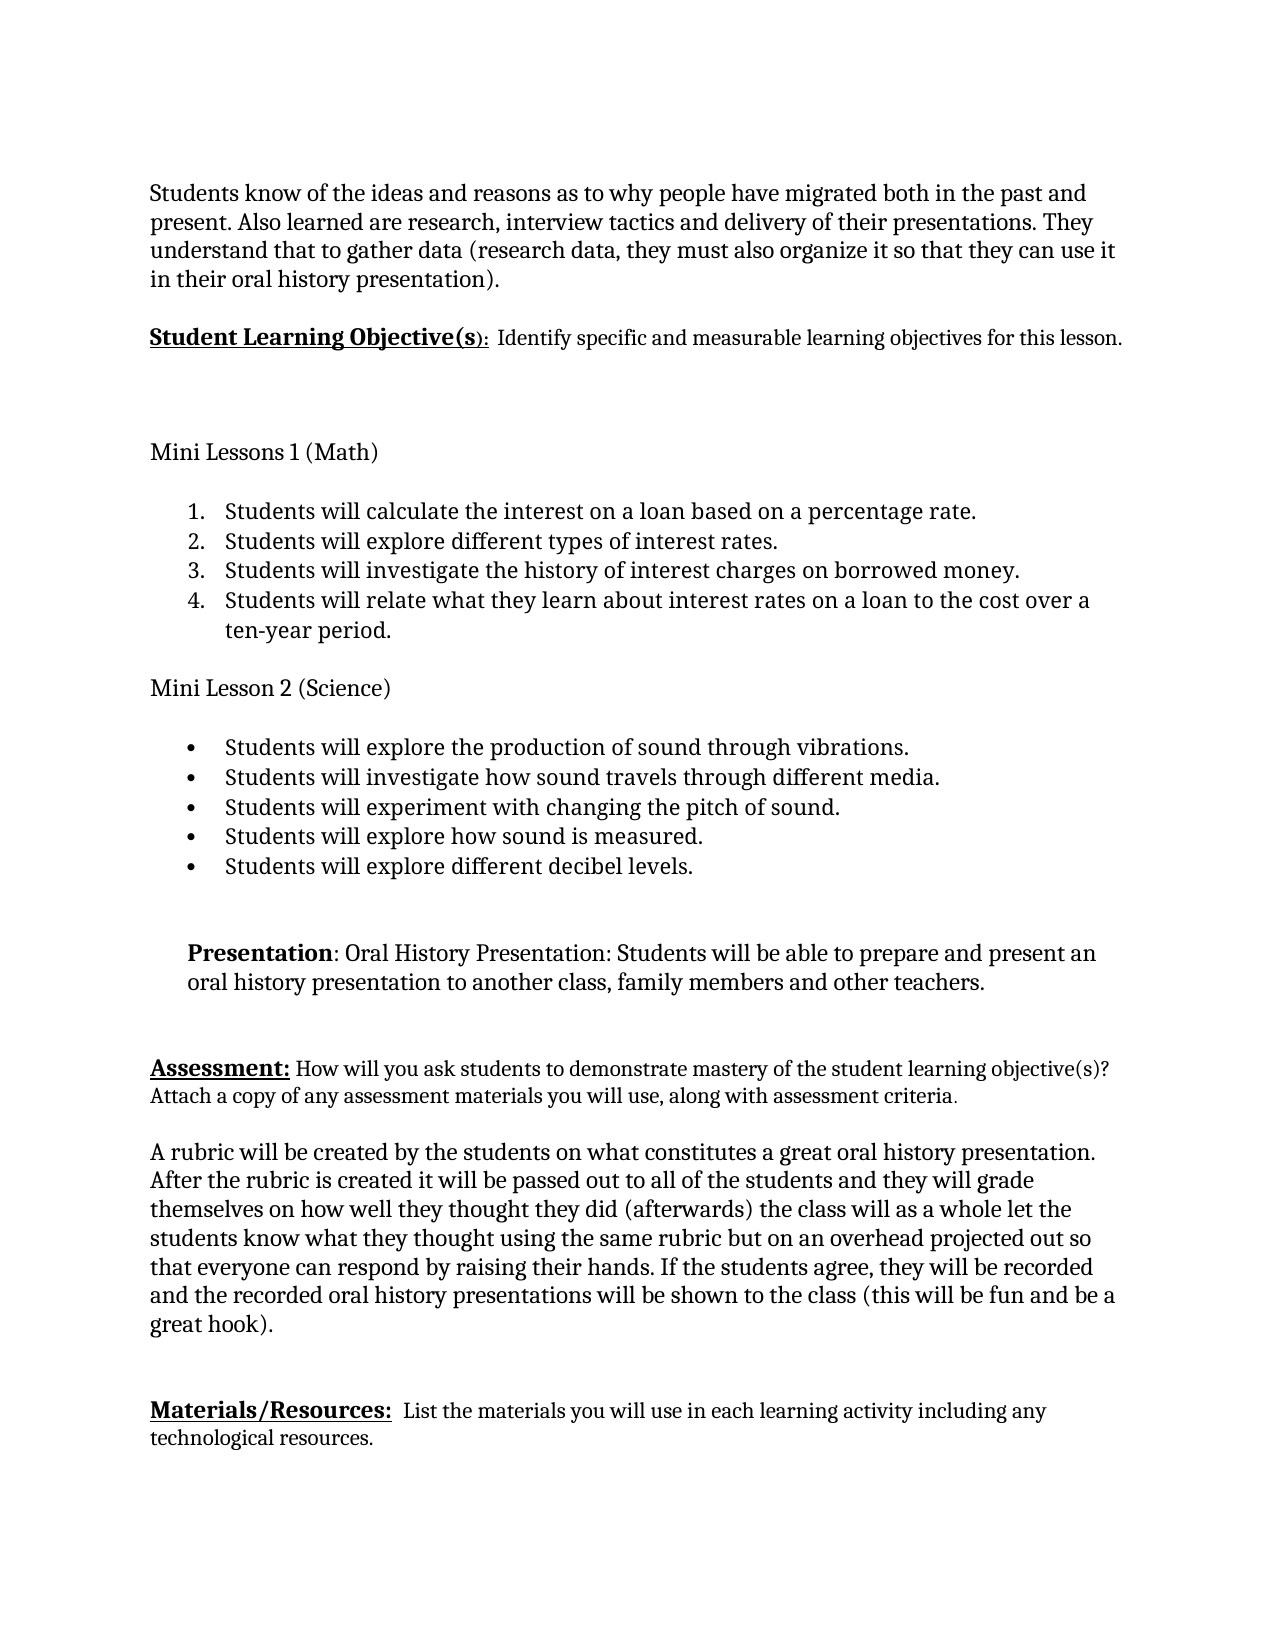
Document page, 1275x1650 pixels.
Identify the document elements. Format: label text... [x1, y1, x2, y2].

text Students know of the ideas and reasons as to why people have migrated both in the past and present. Also learned are research, interview tactics and delivery of their presentations. They understand that to gather data (research data, they must also organize it so that they can use it in their oral history presentation). [150, 179, 1125, 294]
list Students will explore how sound is measured. [187, 821, 1125, 851]
text Assessment: How will you ask students to demonstrate mastery of the student learning objective(s)? Attach a copy of any assessment materials you will use, along with assessment criteria. [150, 1054, 1125, 1109]
text Mini Lesson 2 (Science) [150, 674, 1125, 703]
text Materials/Resources: List the materials you will use in each learning activity including any technological resources. [150, 1396, 1125, 1451]
list Students will experiment with changing the pitch of sound. [187, 791, 1125, 821]
text Mini Lessons 1 (Math) [150, 438, 1125, 467]
list Students will explore the production of sound through vibrations. [187, 732, 1125, 762]
list Students will relate what they learn about interest rates on a loan to the cost over a ten-year period. [187, 585, 1125, 645]
list Students will explore different decibel levels. [187, 851, 1125, 881]
list Students will investigate how sound travels through different media. [187, 762, 1125, 791]
text A rubric will be created by the students on what constitutes a great oral history presentation. After the rubric is created it will be passed out to all of the students and they will grade themselves on how well they thought they did (afterwards) the class will as a whole let the students know what they thought using the same rubric but on an overhead projected out so that everyone can respond by raising their hands. If the students agree, they will be recorded and the recorded oral history presentations will be shown to the class (this will be fun and be a great hook). [150, 1138, 1125, 1339]
list Students will investigate the history of interest charges on borrowed money. [187, 555, 1125, 585]
list Students will explore different types of interest rates. [187, 526, 1125, 555]
list Students will calculate the interest on a loan based on a percentage rate. [187, 496, 1125, 526]
text Student Learning Objective(s): Identify specific and measurable learning objectives for this lesson. [150, 322, 1125, 351]
text Presentation: Oral History Presentation: Students will be able to prepare and present an oral history presentation to another class, family members and other teachers. [187, 939, 1125, 996]
